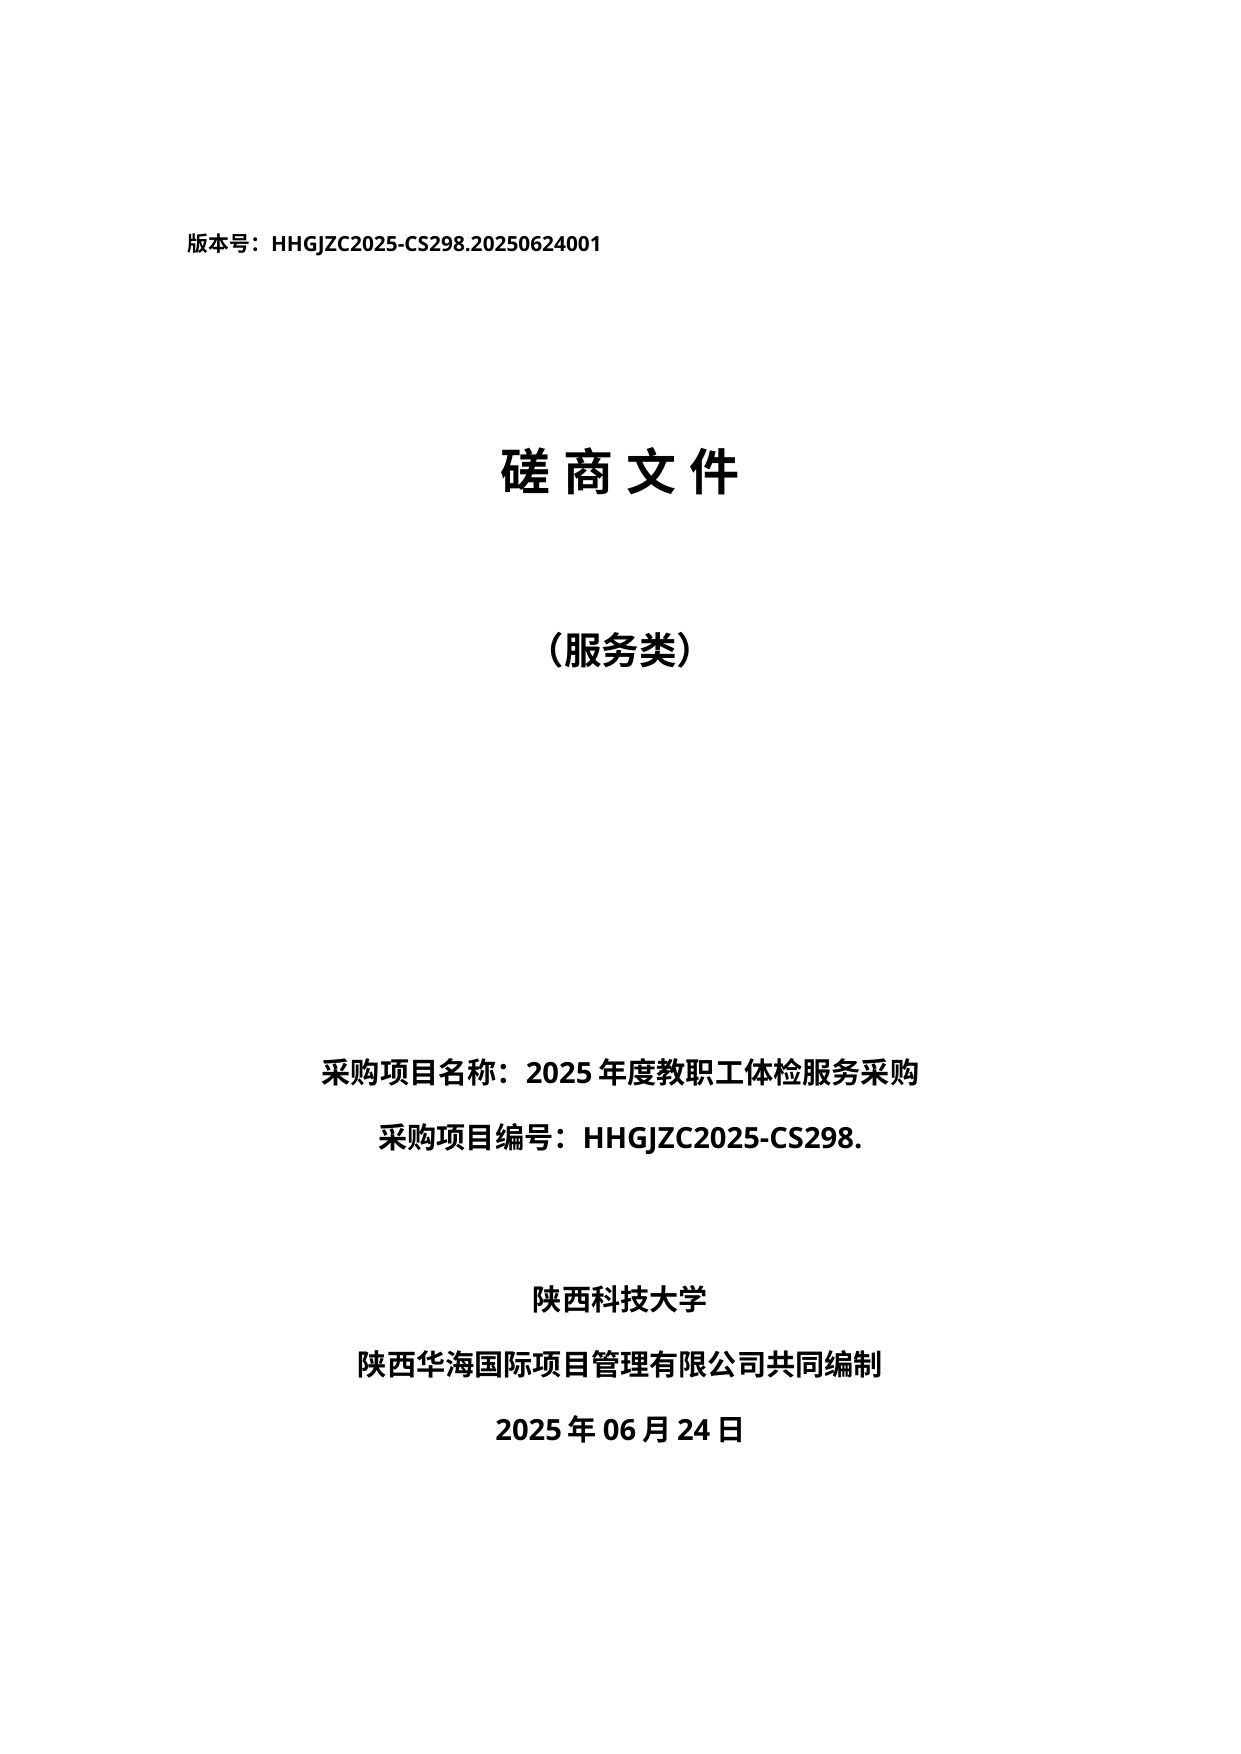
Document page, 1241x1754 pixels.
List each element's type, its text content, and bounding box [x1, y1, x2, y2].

text 陕西华海国际项目管理有限公司共同编制 [187, 1332, 1053, 1397]
text 磋 商 文 件 [187, 422, 1053, 617]
text 陕西科技大学 [187, 1267, 1053, 1332]
text 采购项目编号：HHGJZC2025-CS298. [187, 1104, 1053, 1267]
text 采购项目名称：2025年度教职工体检服务采购 [187, 1039, 1053, 1104]
text 2025年06月24日 [187, 1397, 1053, 1462]
text 版本号：HHGJZC2025-CS298.20250624001 [187, 227, 1053, 422]
text （服务类） [187, 617, 1053, 1039]
